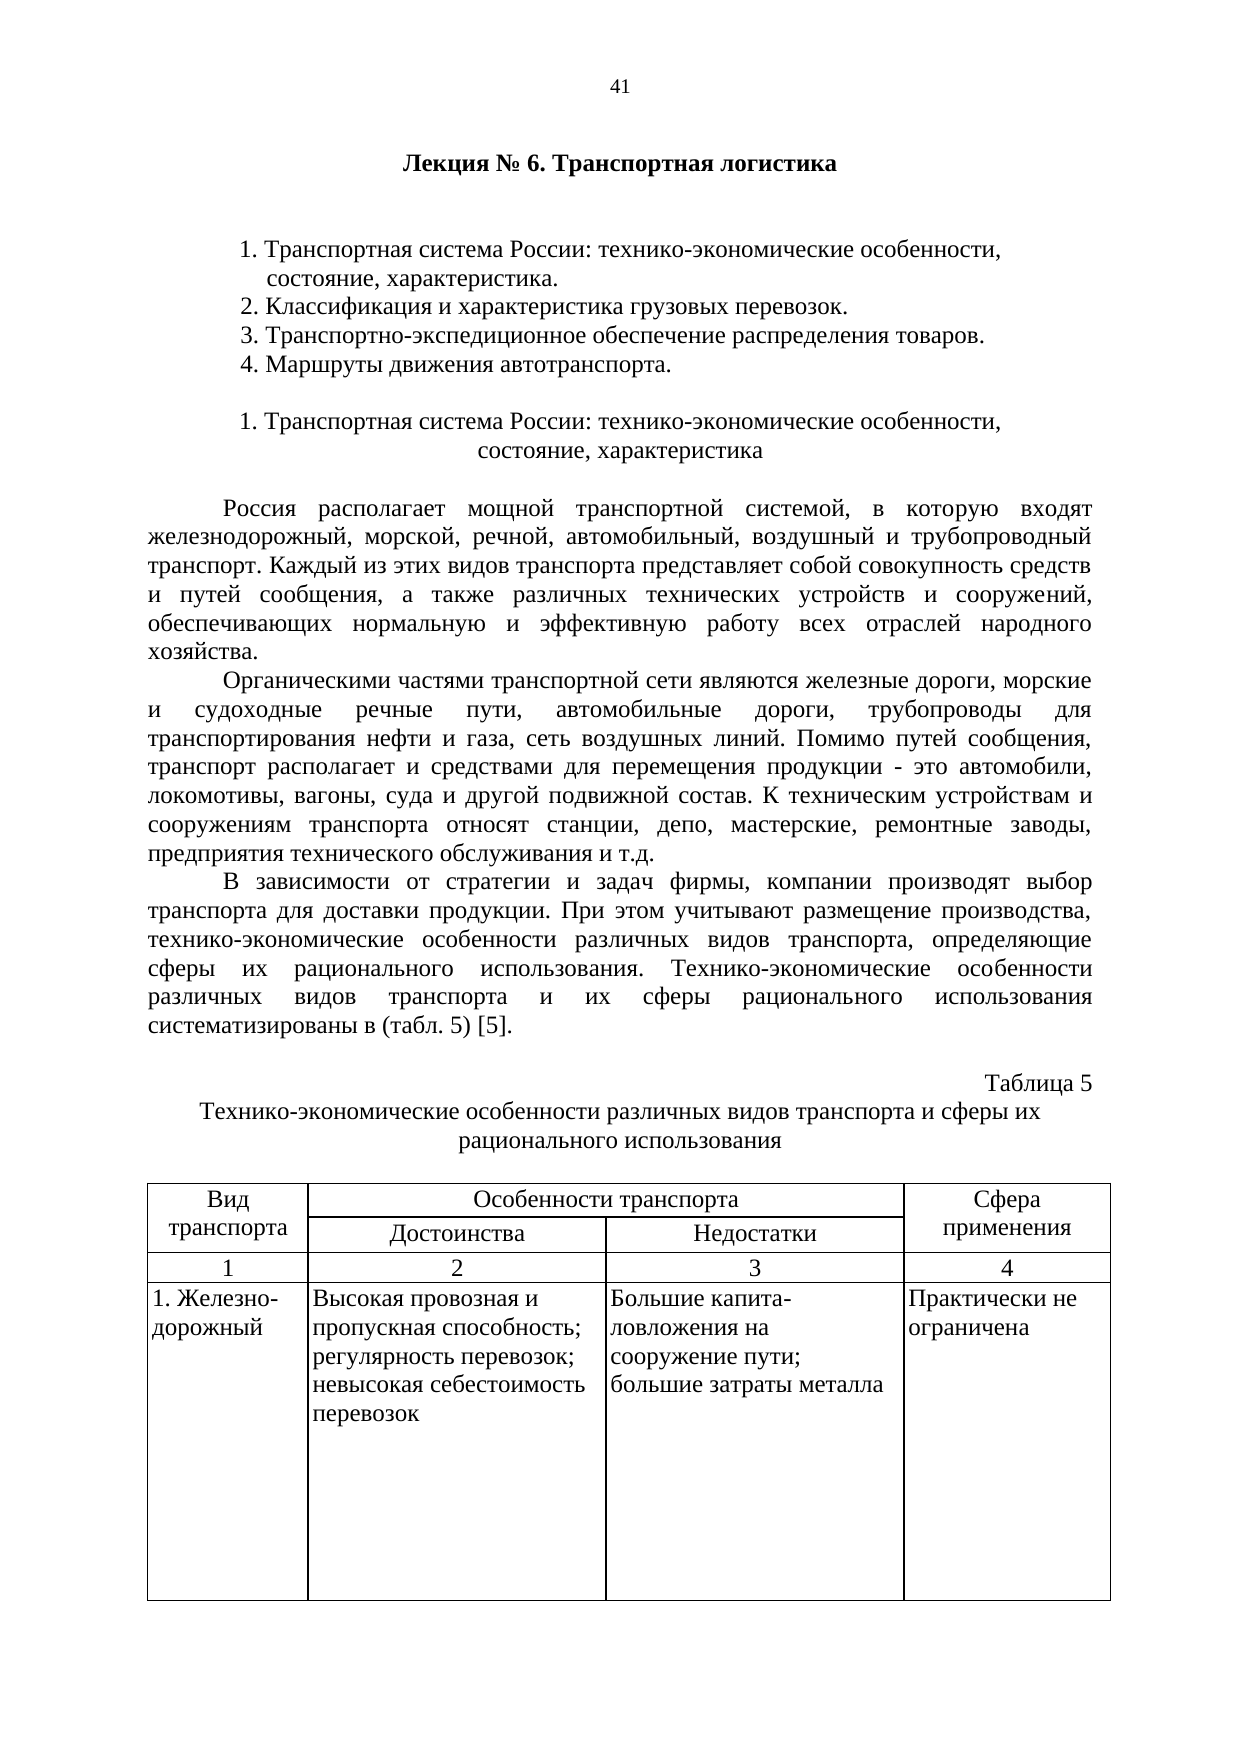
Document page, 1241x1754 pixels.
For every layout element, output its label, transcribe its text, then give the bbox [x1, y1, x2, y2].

text Таблица 5 [148, 1068, 1092, 1096]
table_cell 1 [148, 1253, 307, 1282]
table_cell 3 [607, 1253, 903, 1282]
table_header Особенности транспорта [309, 1184, 903, 1216]
table_header Вид транспорта [148, 1184, 307, 1251]
text состояние, характеристика [148, 435, 1092, 464]
table_cell 4 [905, 1253, 1110, 1282]
text 3. Транспортно-экспедиционное обеспечение распределения товаров. [148, 320, 1092, 349]
text Россия располагает мощной транспортной системой, в которую входят железнодорожный, морской, речной, автомобильный, воздушный и трубопроводный транспорт. Каждый из этих видов транспорта представляет собой совокупность средств и путей сообщения, а также различных технических устройств и сооружений, обеспечивающих нормальную и эффективную работу всех отраслей народного хозяйства. [148, 493, 1092, 665]
table_cell Высокая провозная и пропускная способность; регулярность перевозок; невысокая себестоимость перевозок [309, 1283, 605, 1599]
table_cell Практически не ограничена [905, 1283, 1110, 1599]
text 4. Маршруты движения автотранспорта. [148, 349, 1092, 378]
table_cell Достоинства [309, 1218, 605, 1251]
table_header Сфера применения [905, 1184, 1110, 1251]
text В зависимости от стратегии и задач фирмы, компании производят выбор транспорта для доставки продукции. При этом учитывают размещение производства, технико-экономические особенности различных видов транспорта, определяющие сферы их рационального использования. Технико-экономические особенности различных видов транспорта и их сферы рационального использования систематизированы в (табл. 5) [5]. [148, 866, 1092, 1039]
text 1. Транспортная система России: технико-экономические особенности, [148, 406, 1092, 435]
text 1. Транспортная система России: технико-экономические особенности, [148, 234, 1092, 263]
text состояние, характеристика. [148, 263, 1092, 291]
table_cell Большие капиталовложения на сооружение пути; большие затраты металла [607, 1283, 903, 1599]
text Органическими частями транспортной сети являются железные дороги, морские и судоходные речные пути, автомобильные дороги, трубопроводы для транспортирования нефти и газа, сеть воздушных линий. Помимо путей сообщения, транспорт располагает и средствами для перемещения продукции - это автомобили, локомотивы, вагоны, суда и другой подвижной состав. К техническим устройствам и сооружениям транспорта относят станции, депо, мастерские, ремонтные заводы, предприятия технического обслуживания и т.д. [148, 665, 1092, 866]
text 2. Классификация и характеристика грузовых перевозок. [148, 291, 1092, 320]
subtitle Лекция № 6. Транспортная логистика [148, 148, 1092, 176]
table_cell 2 [309, 1253, 605, 1282]
table_cell 1. Железнодорожный [148, 1283, 307, 1599]
table_cell Недостатки [607, 1218, 903, 1251]
text Технико-экономические особенности различных видов транспорта и сферы их рационального использования [148, 1096, 1092, 1154]
